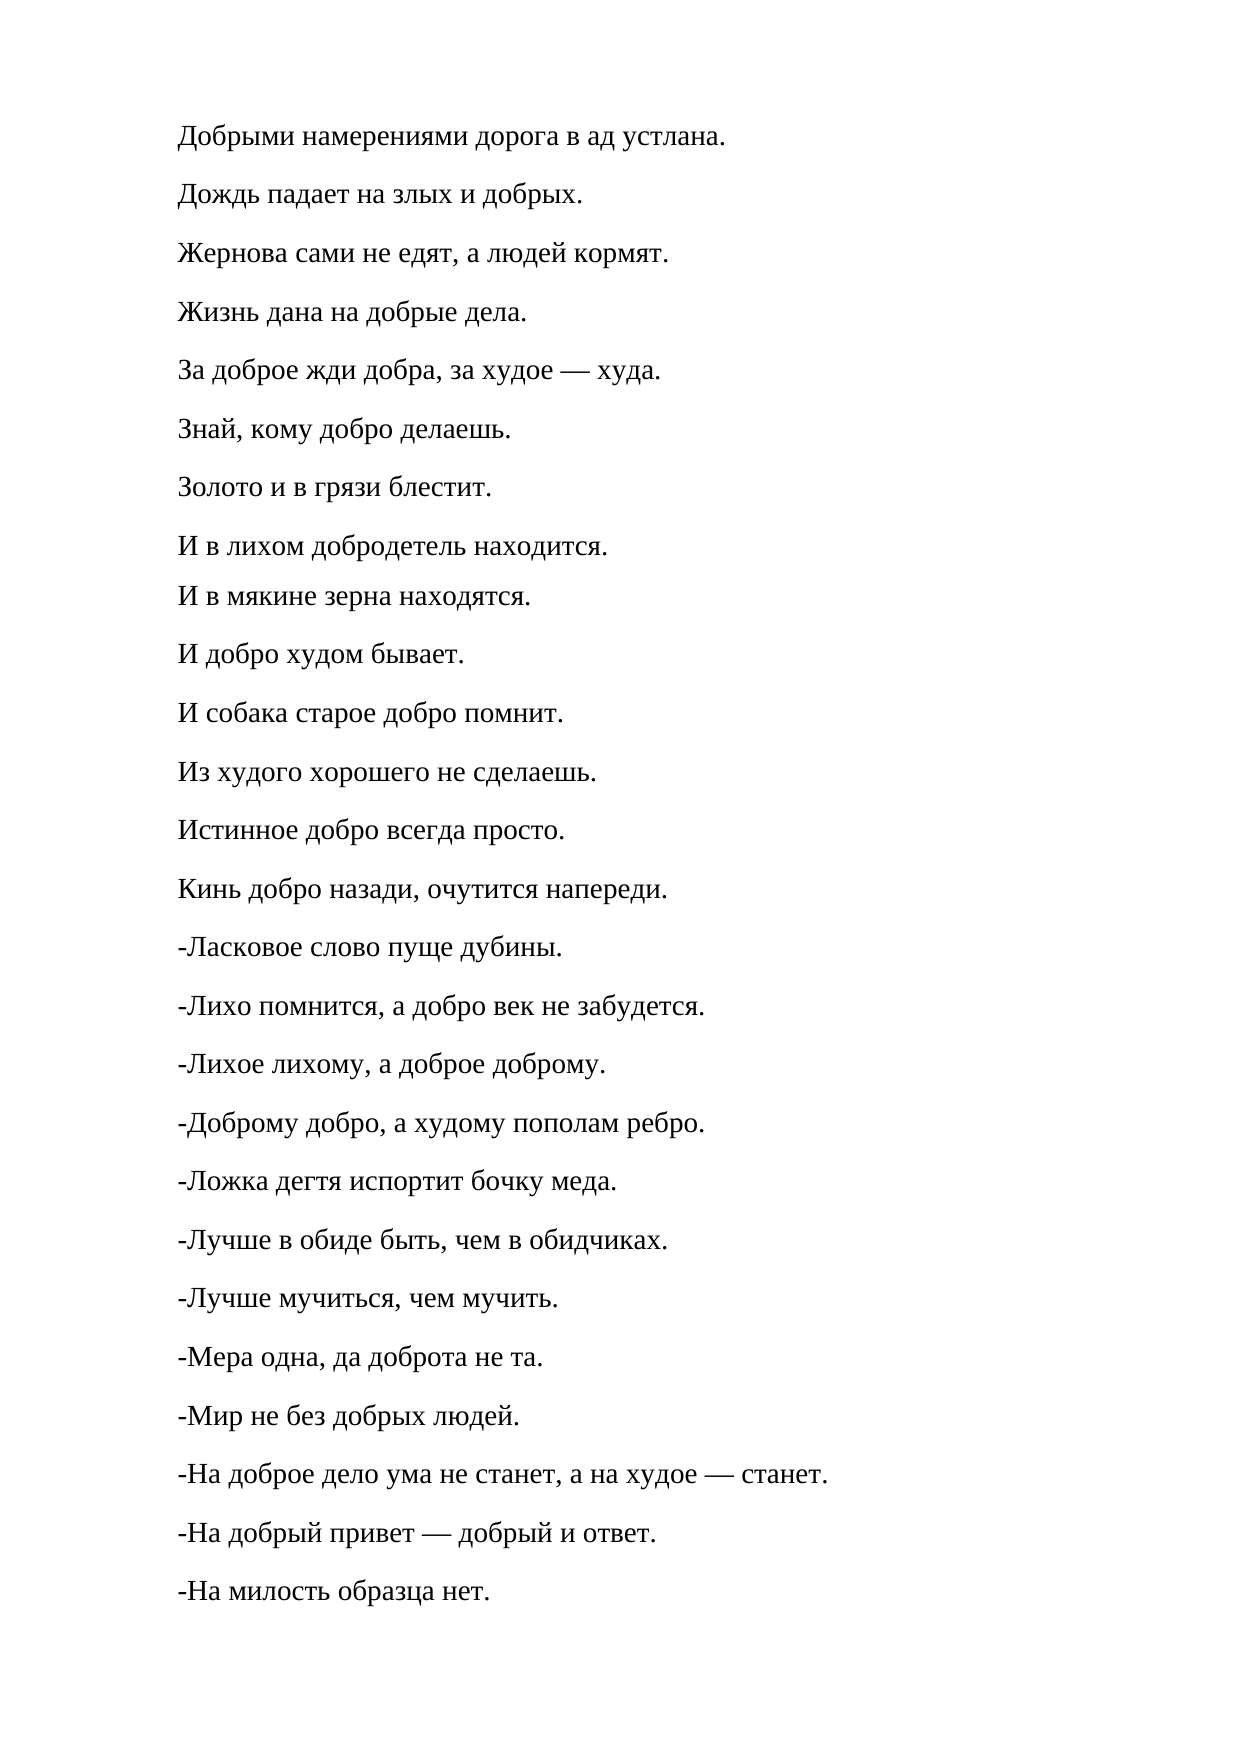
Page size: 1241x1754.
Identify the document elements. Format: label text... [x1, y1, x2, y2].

text -Лихое лихому, а доброе доброму. [177, 1046, 1152, 1080]
text Кинь добро назади, очутится напереди. [177, 871, 1152, 904]
text И добро худом бывает. [177, 637, 1152, 670]
text -Мера одна, да доброта не та. [177, 1339, 1152, 1373]
text Добрыми намерениями дорога в ад устлана. [177, 118, 1152, 152]
text Истинное добро всегда просто. [177, 812, 1152, 846]
text -На доброе дело ума не станет, а на худое — станет. [177, 1456, 1152, 1490]
text И собака старое добро помнит. [177, 695, 1152, 729]
text -Лучше в обиде быть, чем в обидчиках. [177, 1222, 1152, 1256]
text -Лучше мучиться, чем мучить. [177, 1281, 1152, 1314]
text Жизнь дана на добрые дела. [177, 294, 1152, 327]
text За доброе жди добра, за худое — худа. [177, 352, 1152, 386]
text Жернова сами не едят, а людей кормят. [177, 235, 1152, 269]
text -Ложка дегтя испортит бочку меда. [177, 1163, 1152, 1197]
text -На добрый привет — добрый и ответ. [177, 1515, 1152, 1548]
text -Лихо помнится, а добро век не забудется. [177, 988, 1152, 1021]
text -Мир не без добрых людей. [177, 1398, 1152, 1431]
text -Ласковое слово пуще дубины. [177, 929, 1152, 963]
text И в лихом добродетель находится. [177, 528, 1152, 561]
text Из худого хорошего не сделаешь. [177, 754, 1152, 787]
text Дождь падает на злых и добрых. [177, 177, 1152, 210]
text -На милость образца нет. [177, 1573, 1152, 1607]
text -Доброму добро, а худому пополам ребро. [177, 1105, 1152, 1138]
text Золото и в грязи блестит. [177, 469, 1152, 503]
text Знай, кому добро делаешь. [177, 411, 1152, 444]
text И в мякине зерна находятся. [177, 578, 1152, 612]
